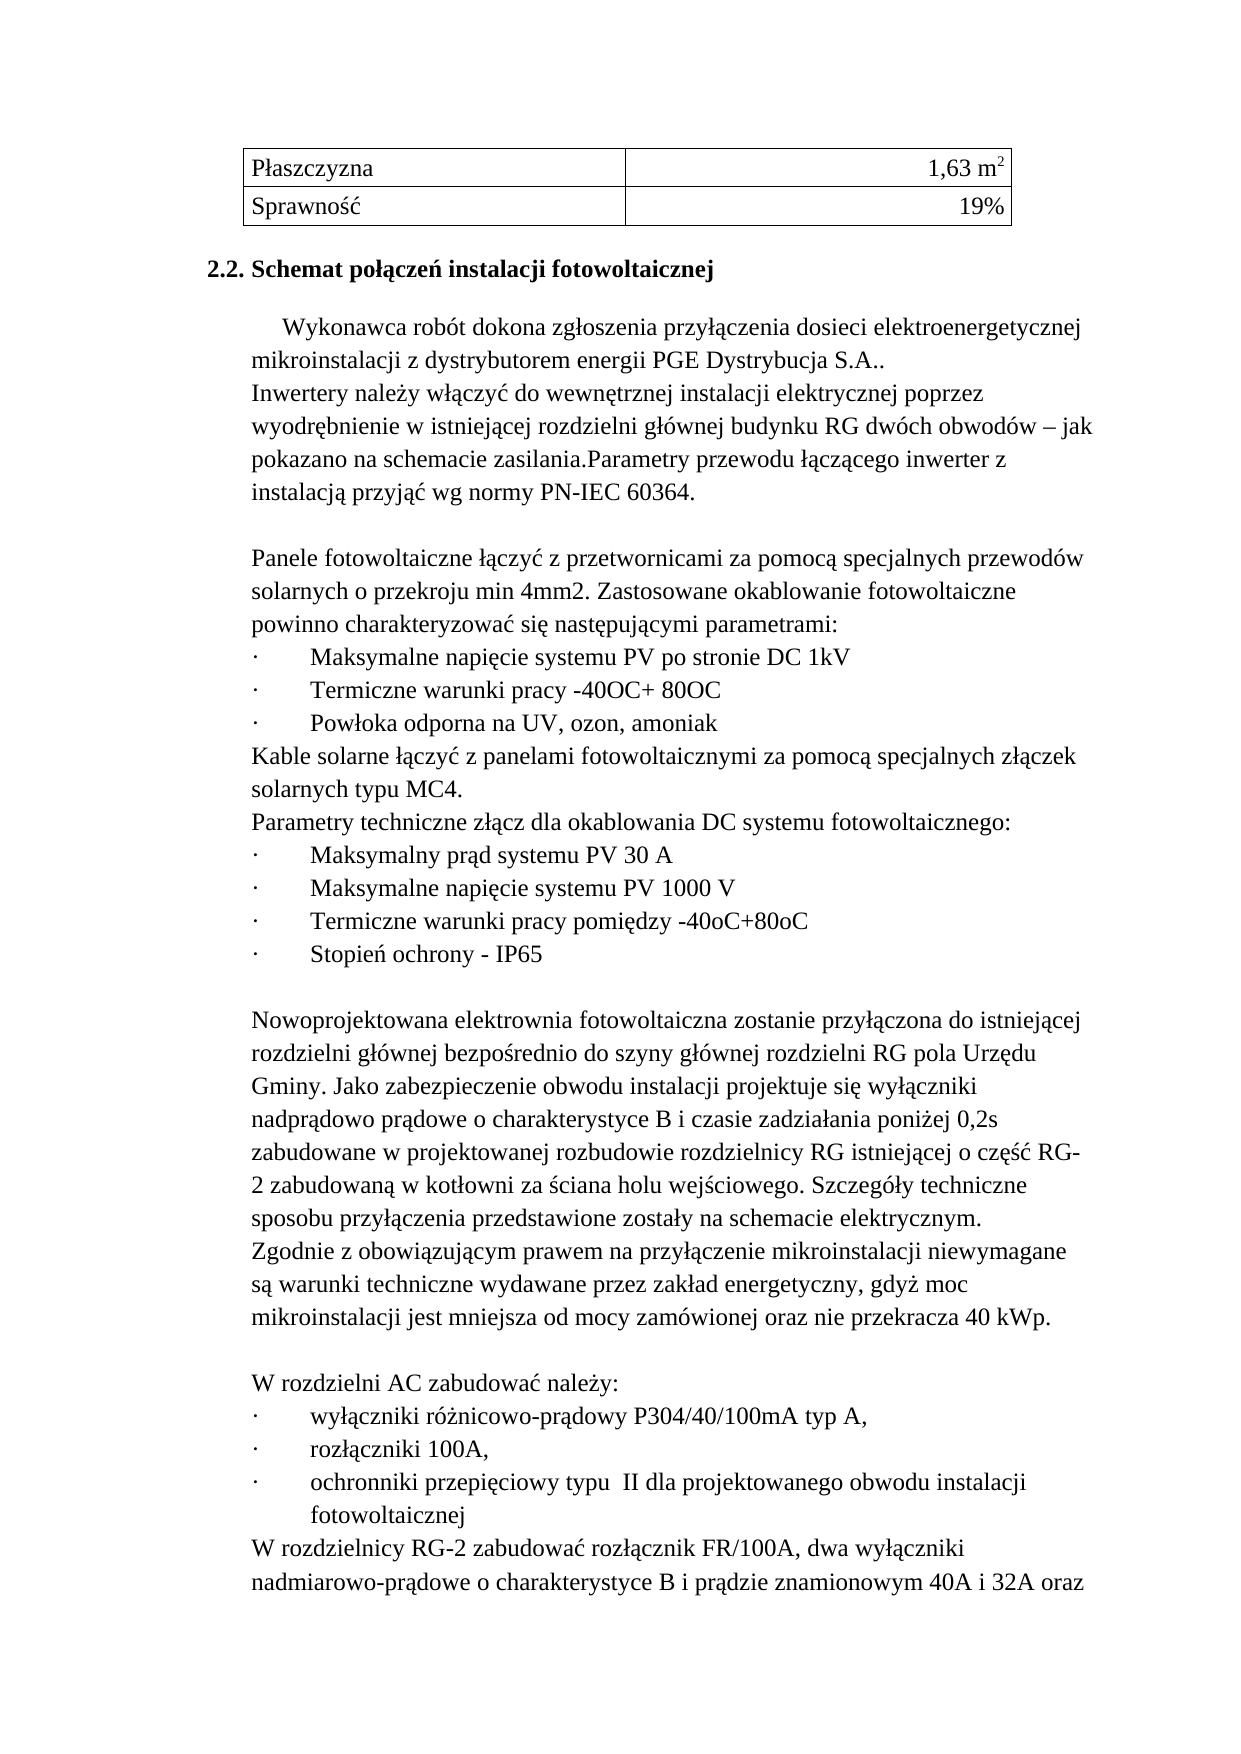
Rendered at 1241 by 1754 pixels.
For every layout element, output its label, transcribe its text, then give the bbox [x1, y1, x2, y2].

table_cell Sprawność [244, 187, 625, 224]
text Panele fotowoltaiczne łączyć z przetwornicami za pomocą specjalnych przewodów solarnych o przekroju min 4mm2. Zastosowane okablowanie fotowoltaiczne powinno charakteryzować się następującymi parametrami: [251, 543, 1093, 638]
text Inwertery należy włączyć do wewnętrznej instalacji elektrycznej poprzez wyodrębnienie w istniejącej rozdzielni głównej budynku RG dwóch obwodów – jak pokazano na schemacie zasilania.Parametry przewodu łączącego inwerter z instalacją przyjąć wg normy PN-IEC 60364. [251, 378, 1093, 506]
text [251, 1533, 1093, 1595]
text · Termiczne warunki pracy pomiędzy -40oC+80oC [251, 906, 1093, 935]
text · Maksymalne napięcie systemu PV 1000 V [251, 873, 1093, 902]
text Zgodnie z obowiązującym prawem na przyłączenie mikroinstalacji niewymagane są warunki techniczne wydawane przez zakład energetyczny, gdyż moc mikroinstalacji jest mniejsza od mocy zamówionej oraz nie przekracza 40 kWp. [251, 1236, 1093, 1331]
text Kable solarne łączyć z panelami fotowoltaicznymi za pomocą specjalnych złączek solarnych typu MC4. [251, 741, 1093, 803]
text · Termiczne warunki pracy -40OC+ 80OC [251, 675, 1093, 704]
list Schemat połączeń instalacji fotowoltaicznej [207, 254, 1093, 283]
text · Maksymalny prąd systemu PV 30 A [251, 840, 1093, 869]
text Parametry techniczne złącz dla okablowania DC systemu fotowoltaicznego: [251, 807, 1093, 836]
text · Stopień ochrony - IP65 [251, 939, 1093, 968]
text Wykonawca robót dokona zgłoszenia przyłączenia dosieci elektroenergetycznej mikroinstalacji z dystrybutorem energii PGE Dystrybucja S.A.. [251, 312, 1093, 373]
text · Powłoka odporna na UV, ozon, amoniak [251, 708, 1093, 737]
text · wyłączniki różnicowo-prądowy P304/40/100mA typ A, [251, 1401, 1093, 1430]
table_cell 19% [626, 187, 1011, 224]
text · rozłączniki 100A, [251, 1434, 1093, 1463]
table_cell Płaszczyzna [244, 149, 625, 186]
text W rozdzielni AC zabudować należy: [251, 1368, 1093, 1397]
table_cell 1,63 m2 [626, 149, 1011, 186]
text · Maksymalne napięcie systemu PV po stronie DC 1kV [251, 642, 1093, 671]
text · ochronniki przepięciowy typu II dla projektowanego obwodu instalacji fotowoltaicznej [251, 1467, 1093, 1529]
text Nowoprojektowana elektrownia fotowoltaiczna zostanie przyłączona do istniejącej rozdzielni głównej bezpośrednio do szyny głównej rozdzielni RG pola Urzędu Gminy. Jako zabezpieczenie obwodu instalacji projektuje się wyłączniki nadprądowo prądowe o charakterystyce B i czasie zadziałania poniżej 0,2s zabudowane w projektowanej rozbudowie rozdzielnicy RG istniejącej o część RG-2 zabudowaną w kotłowni za ściana holu wejściowego. Szczegóły techniczne sposobu przyłączenia przedstawione zostały na schemacie elektrycznym. [251, 1005, 1093, 1232]
